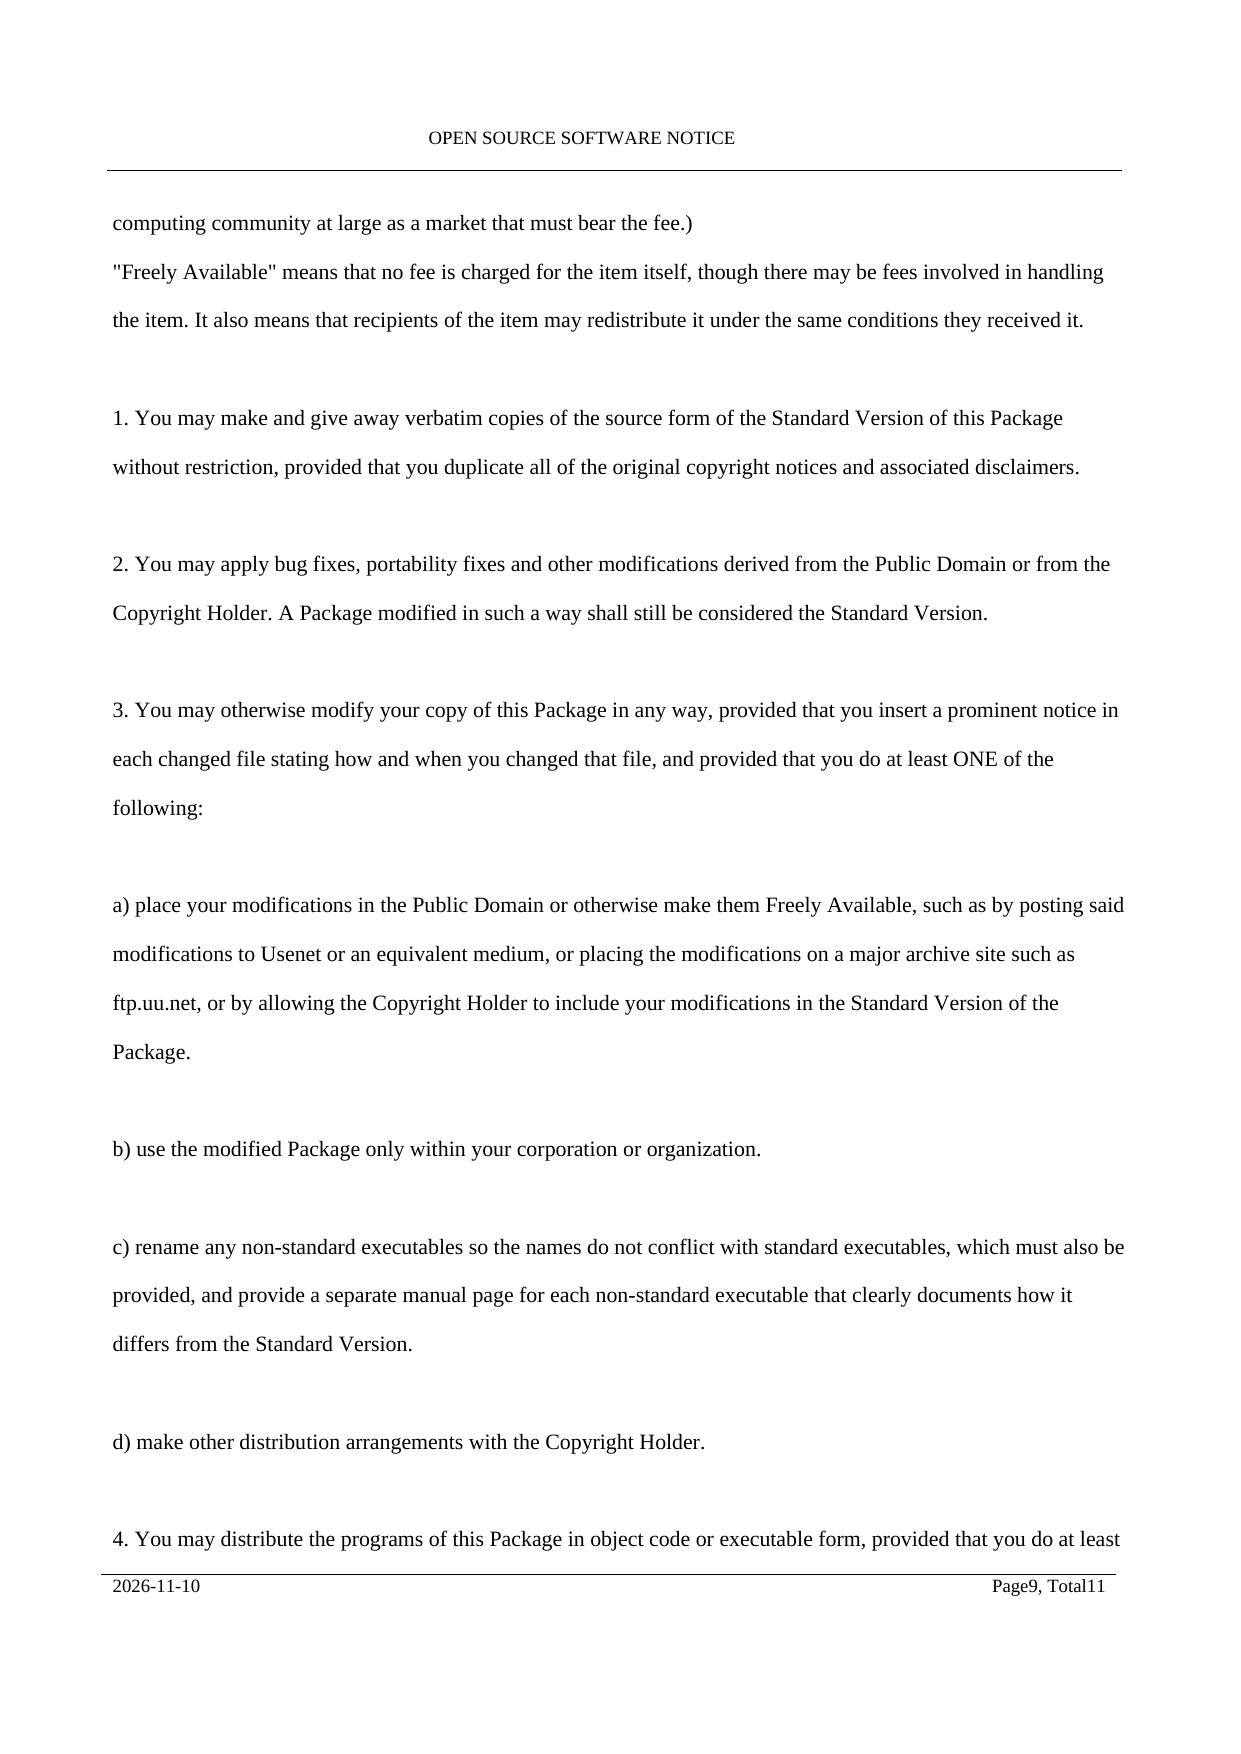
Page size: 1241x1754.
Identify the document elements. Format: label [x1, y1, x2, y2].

text [112, 206, 1128, 1555]
